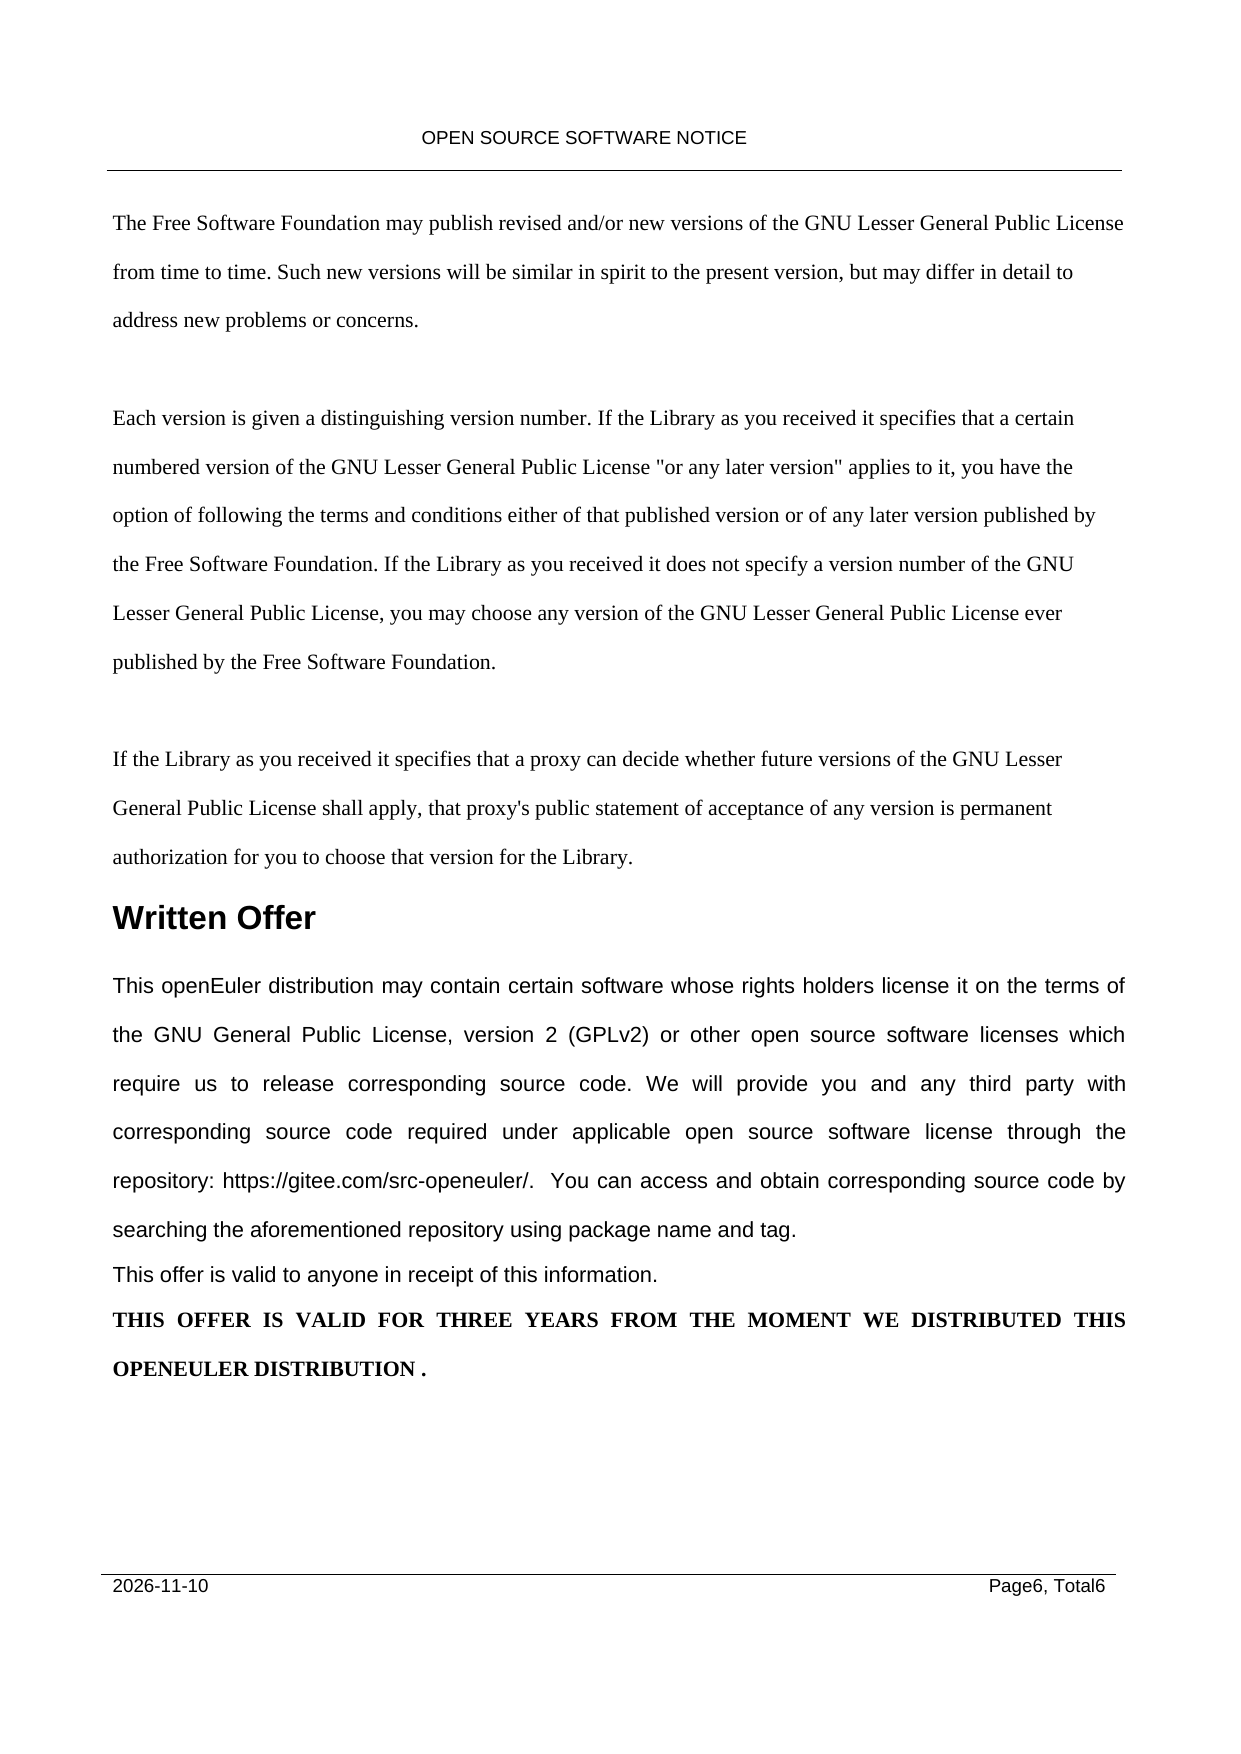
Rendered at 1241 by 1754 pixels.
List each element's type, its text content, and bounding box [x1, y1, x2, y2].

text Written Offer [112, 885, 1128, 950]
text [112, 206, 1128, 873]
text This offer is valid to anyone in receipt of this information. [112, 1258, 1128, 1291]
text THIS OFFER IS VALID FOR THREE YEARS FROM THE MOMENT WE DISTRIBUTED THIS OPENEULER DISTRIBUTION . [112, 1303, 1128, 1384]
text This openEuler distribution may contain certain software whose rights holders license it on the terms of the GNU General Public License, version 2 (GPLv2) or other open source software licenses which require us to release corresponding source code. We will provide you and any third party with corresponding source code required under applicable open source software license through the repository: https://gitee.com/src-openeuler/. You can access and obtain corresponding source code by searching the aforementioned repository using package name and tag. [112, 969, 1128, 1246]
